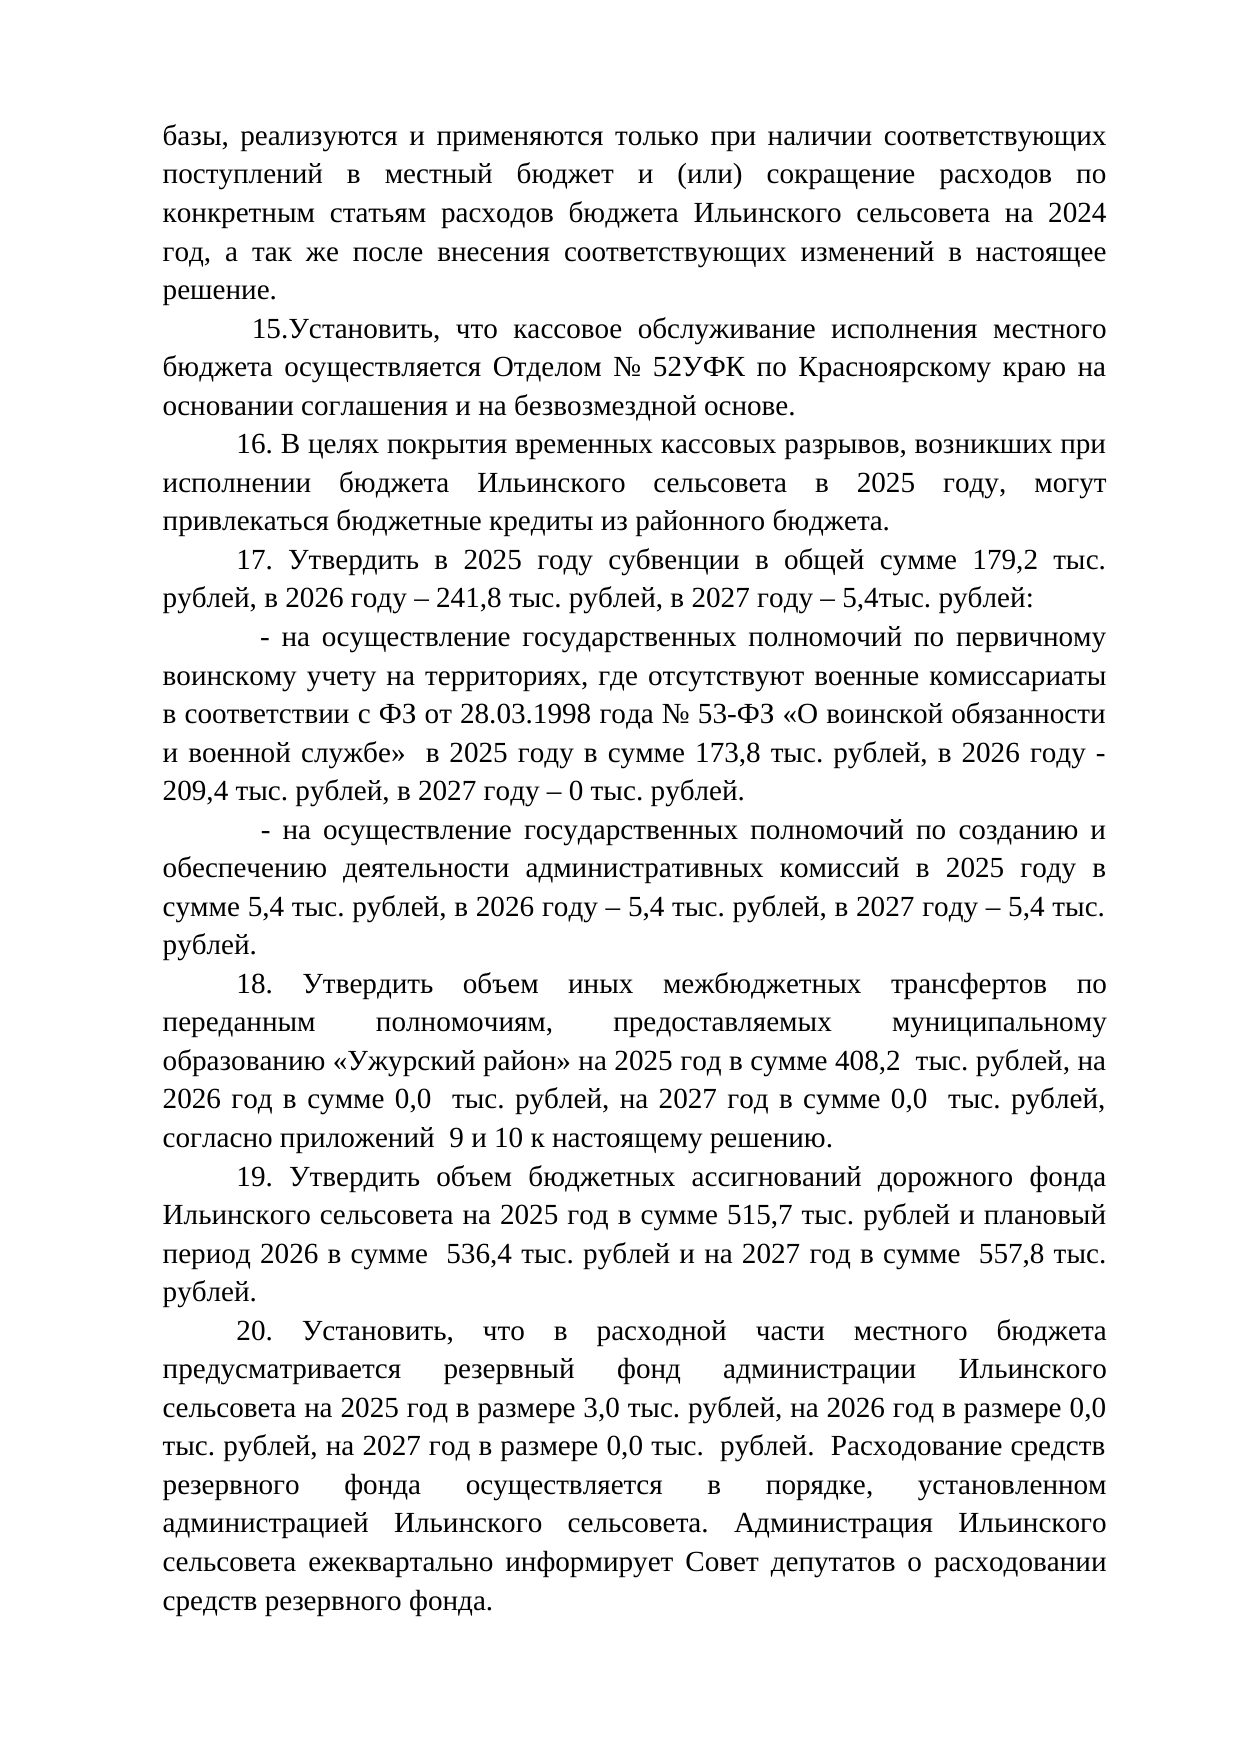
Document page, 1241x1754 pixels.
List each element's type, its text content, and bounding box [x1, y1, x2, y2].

text 15.Установить, что кассовое обслуживание исполнения местного бюджета осуществляется Отделом № 52УФК по Красноярскому краю на основании соглашения и на безвозмездной основе. [162, 311, 1107, 421]
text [162, 118, 1107, 306]
text - на осуществление государственных полномочий по созданию и обеспечению деятельности административных комиссий в 2025 году в сумме 5,4 тыс. рублей, в 2026 году – 5,4 тыс. рублей, в 2027 году – 5,4 тыс. рублей. [162, 812, 1107, 961]
text - на осуществление государственных полномочий по первичному воинскому учету на территориях, где отсутствуют военные комиссариаты в соответствии с ФЗ от 28.03.1998 года № 53-ФЗ «О воинской обязанности и военной службе» в 2025 году в сумме 173,8 тыс. рублей, в 2026 году -209,4 тыс. рублей, в 2027 году – 0 тыс. рублей. [162, 619, 1107, 807]
text 19. Утвердить объем бюджетных ассигнований дорожного фонда Ильинского сельсовета на 2025 год в сумме 515,7 тыс. рублей и плановый период 2026 в сумме 536,4 тыс. рублей и на 2027 год в сумме 557,8 тыс. рублей. [162, 1159, 1107, 1308]
text 17. Утвердить в 2025 году субвенции в общей сумме 179,2 тыс. рублей, в 2026 году – 241,8 тыс. рублей, в 2027 году – 5,4тыс. рублей: [162, 542, 1107, 614]
text 20. Установить, что в расходной части местного бюджета предусматривается резервный фонд администрации Ильинского сельсовета на 2025 год в размере 3,0 тыс. рублей, на 2026 год в размере 0,0 тыс. рублей, на 2027 год в размере 0,0 тыс. рублей. Расходование средств резервного фонда осуществляется в порядке, установленном администрацией Ильинского сельсовета. Администрация Ильинского сельсовета ежеквартально информирует Совет депутатов о расходовании средств резервного фонда. [162, 1313, 1107, 1616]
text 16. В целях покрытия временных кассовых разрывов, возникших при исполнении бюджета Ильинского сельсовета в 2025 году, могут привлекаться бюджетные кредиты из районного бюджета. [162, 426, 1107, 537]
text 18. Утвердить объем иных межбюджетных трансфертов по переданным полномочиям, предоставляемых муниципальному образованию «Ужурский район» на 2025 год в сумме 408,2 тыс. рублей, на 2026 год в сумме 0,0 тыс. рублей, на 2027 год в сумме 0,0 тыс. рублей, согласно приложений 9 и 10 к настоящему решению. [162, 966, 1107, 1154]
